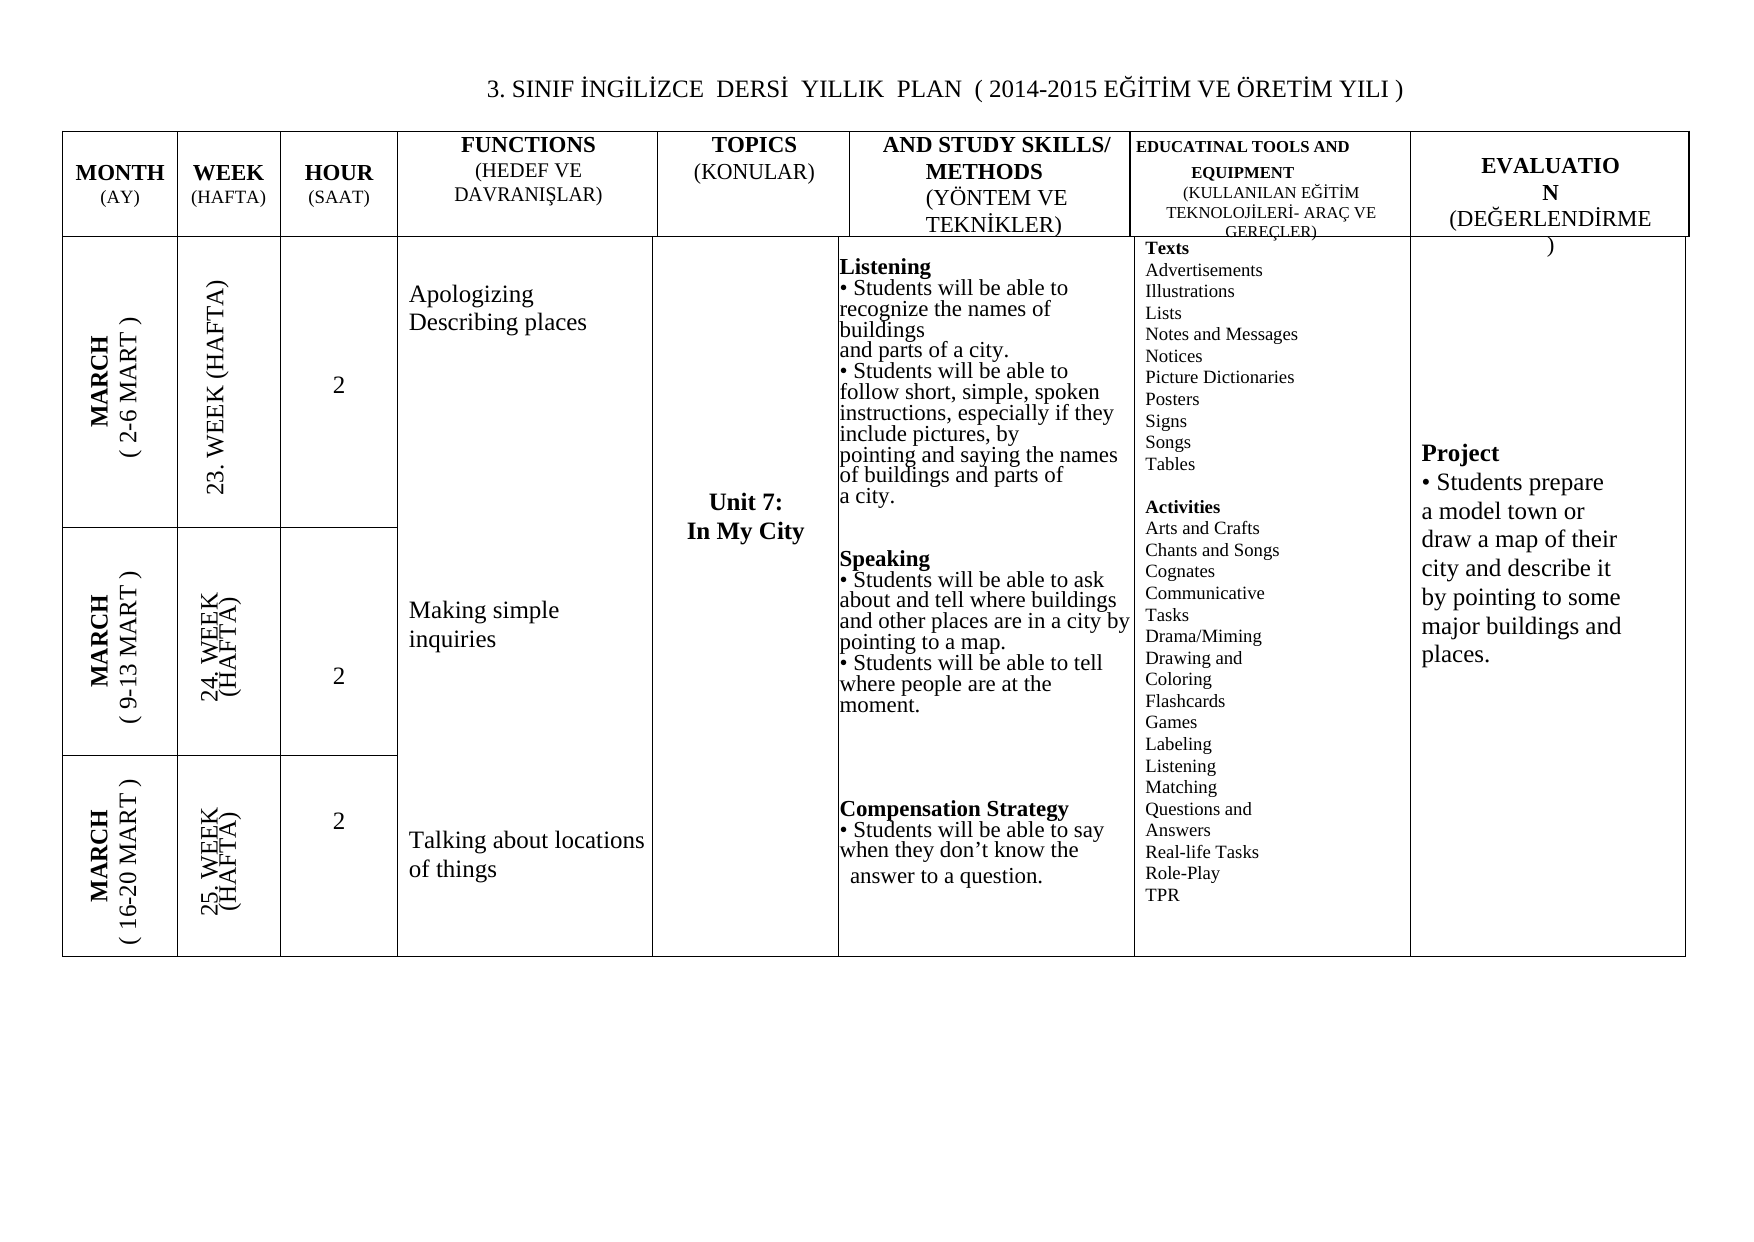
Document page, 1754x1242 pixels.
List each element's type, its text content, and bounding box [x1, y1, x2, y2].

table_cell Texts Advertisements Illustrations Lists Notes and Messages Notices Picture Dictionaries Posters Signs Songs Tables Activities Arts and Crafts Chants and Songs Cognates Communicative Tasks Drama/Miming Drawing and Coloring Flashcards Games Labeling Listening Matching Questions and Answers Real-life Tasks Role-Play TPR [1135, 237, 1410, 956]
table_cell HOUR (SAAT) [281, 132, 397, 236]
table_cell Apologizing Describing places Making simple inquiries Talking about locations of things [398, 237, 652, 956]
table_cell Unit 7: In My City [653, 237, 838, 956]
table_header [398, 132, 657, 236]
table_cell Project • Students prepare a model town or draw a map of their city and describe it by pointing to some major buildings and places. [1411, 237, 1685, 956]
table_header TOPICS (KONULAR) [658, 132, 849, 236]
table_cell 24. WEEK (HAFTA) [178, 528, 280, 755]
table_cell Listening • Students will be able to recognize the names of buildings and parts of a city. • Students will be able to follow short, simple, spoken instructions, especially if they include pictures, by pointing and saying the names of buildings and parts of a city. Speaking • Students will be able to ask about and tell where buildings and other places are in a city by pointing to a map. • Students will be able to tell where people are at the moment. Compensation Strategy • Students will be able to say when they don’t know the answer to a question. [839, 237, 1134, 956]
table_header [1131, 132, 1410, 236]
table_cell MONTH (AY) [63, 132, 177, 236]
table_cell MARCH ( 9-13 MART ) [63, 528, 177, 755]
table_cell MARCH ( 16-20 MART ) [63, 756, 177, 956]
table_cell 25. WEEK (HAFTA) [178, 756, 280, 956]
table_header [1411, 132, 1688, 236]
table_cell 2 [281, 237, 397, 527]
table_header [850, 132, 1129, 236]
table_cell MARCH ( 2-6 MART ) [63, 237, 177, 527]
table_cell 2 [281, 756, 397, 956]
table_cell 2 [281, 528, 397, 755]
table_cell 23. WEEK (HAFTA) [178, 237, 280, 527]
table_cell WEEK (HAFTA) [178, 132, 280, 236]
